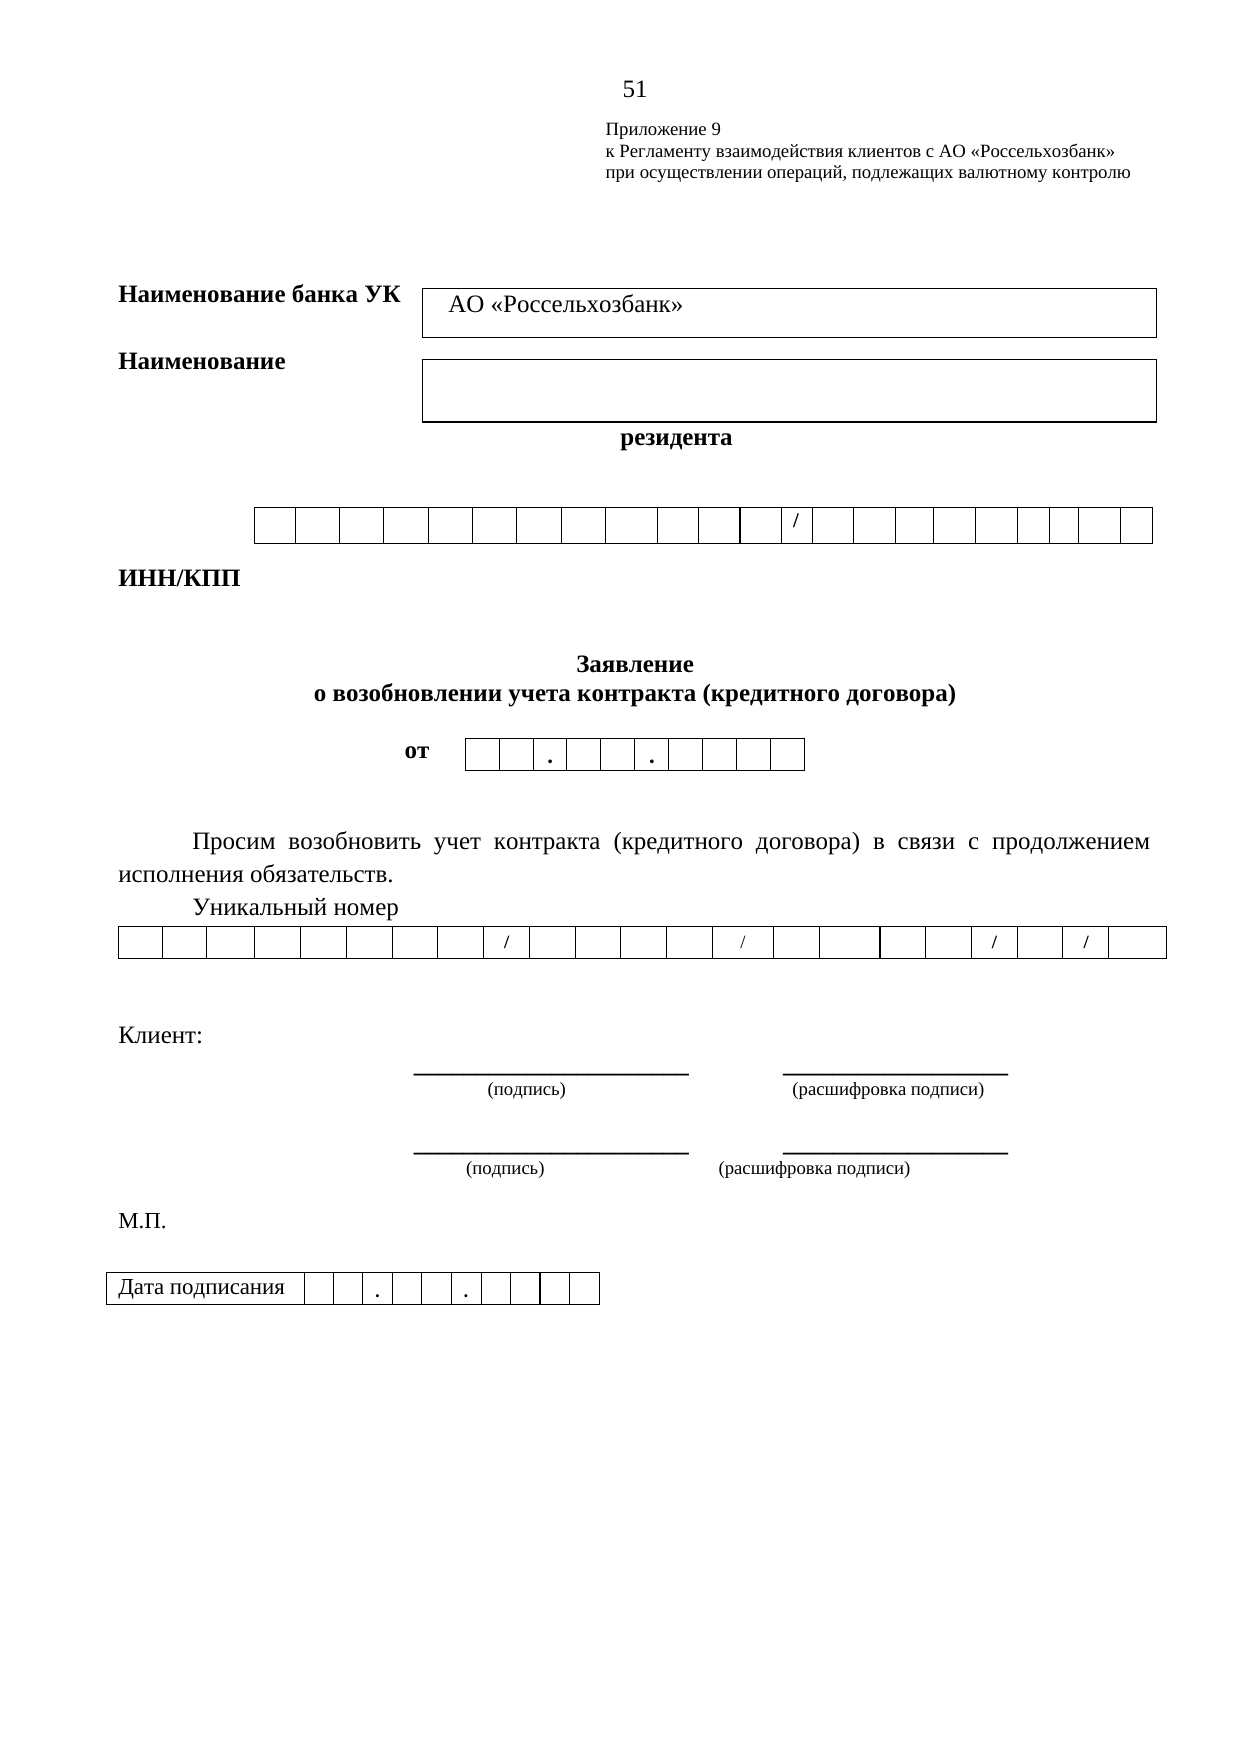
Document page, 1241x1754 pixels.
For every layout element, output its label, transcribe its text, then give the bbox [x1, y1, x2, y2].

table_header . [635, 739, 668, 770]
table_header [976, 508, 1017, 543]
table_header [119, 927, 162, 957]
text М.П. [118, 1207, 1152, 1233]
table_header [482, 1273, 510, 1303]
text Заявление [118, 649, 1152, 678]
text Наименование банка УК [118, 279, 1152, 308]
table_header [1079, 508, 1120, 543]
table_header [658, 508, 698, 543]
table_header [813, 508, 853, 543]
text (подпись) (расшифровка подписи) [118, 1078, 1152, 1099]
text Приложение 9 [605, 118, 1152, 140]
text о возобновлении учета контракта (кредитного договора) [118, 678, 1152, 707]
table_header [1109, 927, 1166, 957]
table_header [305, 1273, 333, 1303]
table_header [500, 739, 533, 770]
table_header [422, 1273, 451, 1303]
table_header [334, 1273, 362, 1303]
table_header [820, 927, 879, 957]
table_header [576, 927, 620, 957]
table_header [423, 360, 1156, 421]
table_header [934, 508, 975, 543]
table_header [601, 739, 634, 770]
table_header [255, 927, 300, 957]
table_header [1018, 508, 1049, 543]
table_header [741, 508, 781, 543]
table_header [347, 927, 392, 957]
text ИНН/КПП [118, 563, 1152, 592]
table_header [393, 927, 437, 957]
table_header [296, 508, 339, 543]
table_header / [713, 927, 773, 957]
text ______________________ __________________ [118, 1049, 1152, 1078]
table_header [163, 927, 206, 957]
table_header [896, 508, 933, 543]
table_header АО «Россельхозбанк» [423, 289, 1156, 337]
table_header [340, 508, 383, 543]
text (подпись) (расшифровка подписи) [118, 1157, 1152, 1178]
text Клиент: [118, 1020, 1152, 1049]
table_header [473, 508, 516, 543]
table_header [771, 739, 804, 770]
table_header Дата подписания [107, 1273, 304, 1303]
table_header [530, 927, 575, 957]
table_header [737, 739, 770, 770]
table_header / [1063, 927, 1108, 957]
table_header [384, 508, 428, 543]
table_header / [782, 508, 812, 543]
table_header [606, 508, 657, 543]
table_header [255, 508, 295, 543]
text при осуществлении операций, подлежащих валютному контролю [605, 161, 1152, 183]
table_header [429, 508, 472, 543]
text Уникальный номер [118, 892, 1152, 921]
table_header [207, 927, 254, 957]
table_header [881, 927, 925, 957]
table_header [774, 927, 819, 957]
table_header . [534, 739, 566, 770]
table_header [703, 739, 736, 770]
table_header [669, 739, 702, 770]
text от [118, 735, 1152, 764]
table_header / [972, 927, 1017, 957]
table_header [301, 927, 346, 957]
table_header [1018, 927, 1062, 957]
table_header . [452, 1273, 481, 1303]
table_header . [363, 1273, 392, 1303]
table_header [511, 1273, 539, 1303]
table_header [466, 739, 499, 770]
table_header [517, 508, 561, 543]
text к Регламенту взаимодействия клиентов с АО «Россельхозбанк» [605, 140, 1152, 161]
text Наименование резидента [118, 346, 1152, 451]
table_header [438, 927, 483, 957]
text ______________________ __________________ [118, 1128, 1152, 1157]
table_header [393, 1273, 421, 1303]
table_header [854, 508, 895, 543]
table_header [926, 927, 971, 957]
table_header [621, 927, 666, 957]
table_header / [484, 927, 529, 957]
table_header [567, 739, 600, 770]
table_header [699, 508, 739, 543]
table_header [562, 508, 605, 543]
table_header [667, 927, 712, 957]
table_header [1121, 508, 1152, 543]
table_header [1050, 508, 1078, 543]
table_header [541, 1273, 569, 1303]
text Просим возобновить учет контракта (кредитного договора) в связи с продолжением исполнения обязательств. [118, 826, 1152, 888]
table_header [570, 1273, 599, 1303]
